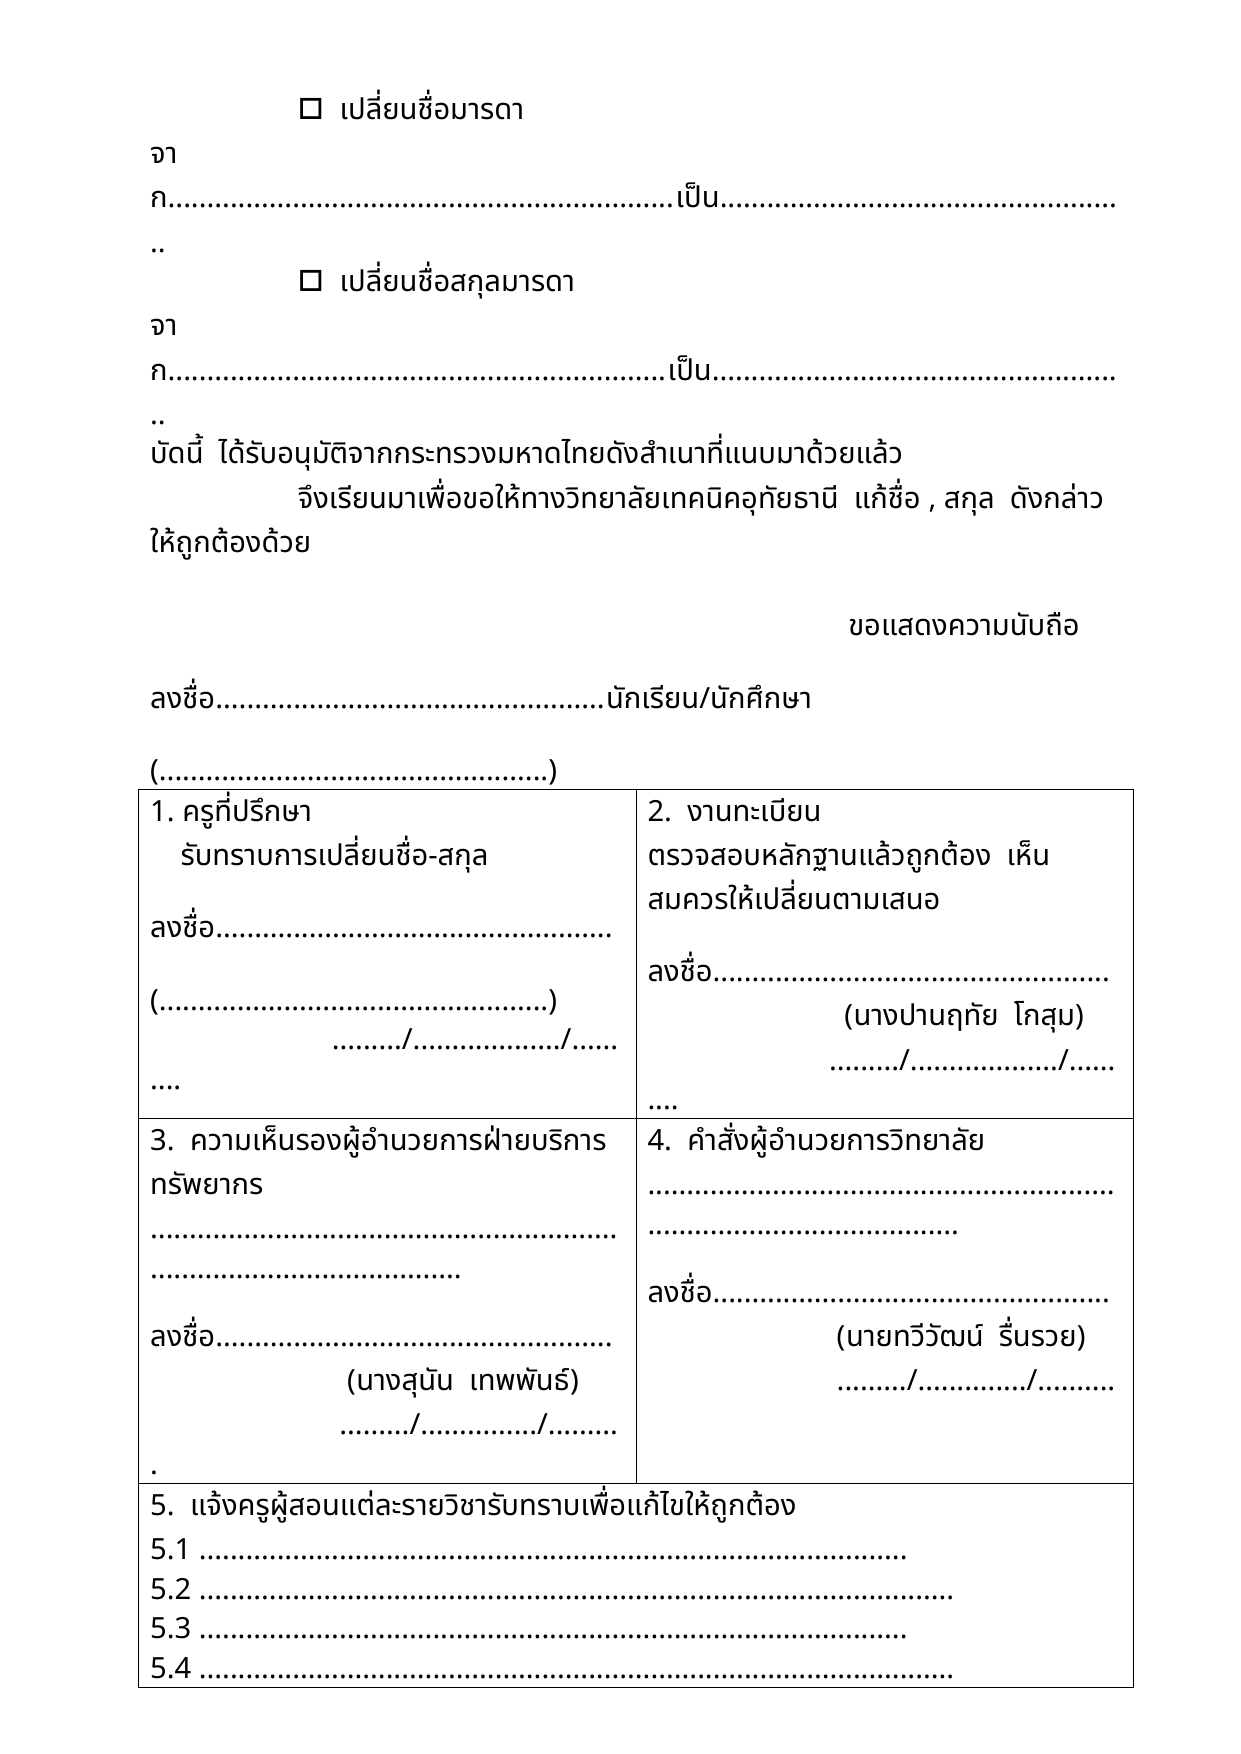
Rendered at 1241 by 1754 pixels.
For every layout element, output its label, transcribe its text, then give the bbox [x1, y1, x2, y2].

text จึงเรียนมาเพื่อขอให้ทางวิทยาลัยเทคนิคอุทัยธานี แก้ชื่อ , สกุล ดังกล่าวให้ถูกต้องด้วย [150, 477, 1122, 565]
text ขอแสดงความนับถือ [150, 605, 1122, 649]
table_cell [139, 1484, 1133, 1687]
table_cell 4. คำสั่งผู้อำนวยการวิทยาลัย .................................................................................................... ลงชื่อ................................................... (นายทวีวัฒน์ รื่นรวย) ........./............../.......... [637, 1119, 1133, 1483]
text (..................................................) [150, 721, 1122, 789]
text ลงชื่อ..................................................นักเรียน/นักศึกษา [150, 649, 1122, 721]
text เปลี่ยนชื่อมารดา จาก.................................................................เป็น..................................................... [150, 89, 1122, 261]
text เปลี่ยนชื่อสกุลมารดา จาก................................................................เป็น...................................................... [150, 261, 1122, 433]
table_header 2. งานทะเบียน ตรวจสอบหลักฐานแล้วถูกต้อง เห็นสมควรให้เปลี่ยนตามเสนอ ลงชื่อ................................................... (นางปานฤทัย โกสุม) ........./.................../.......... [637, 790, 1133, 1118]
text บัดนี้ ได้รับอนุมัติจากกระทรวงมหาดไทยดังสำเนาที่แนบมาด้วยแล้ว [150, 433, 1122, 477]
table_header 1. ครูที่ปรึกษา รับทราบการเปลี่ยนชื่อ-สกุล ลงชื่อ................................................... (..................................................) ........./.................../.......... [139, 790, 636, 1118]
table_cell 3. ความเห็นรองผู้อำนวยการฝ่ายบริการทรัพยากร .................................................................................................... ลงชื่อ................................................... (นางสุนัน เทพพันธ์) ........./.............../.......... [139, 1119, 636, 1483]
